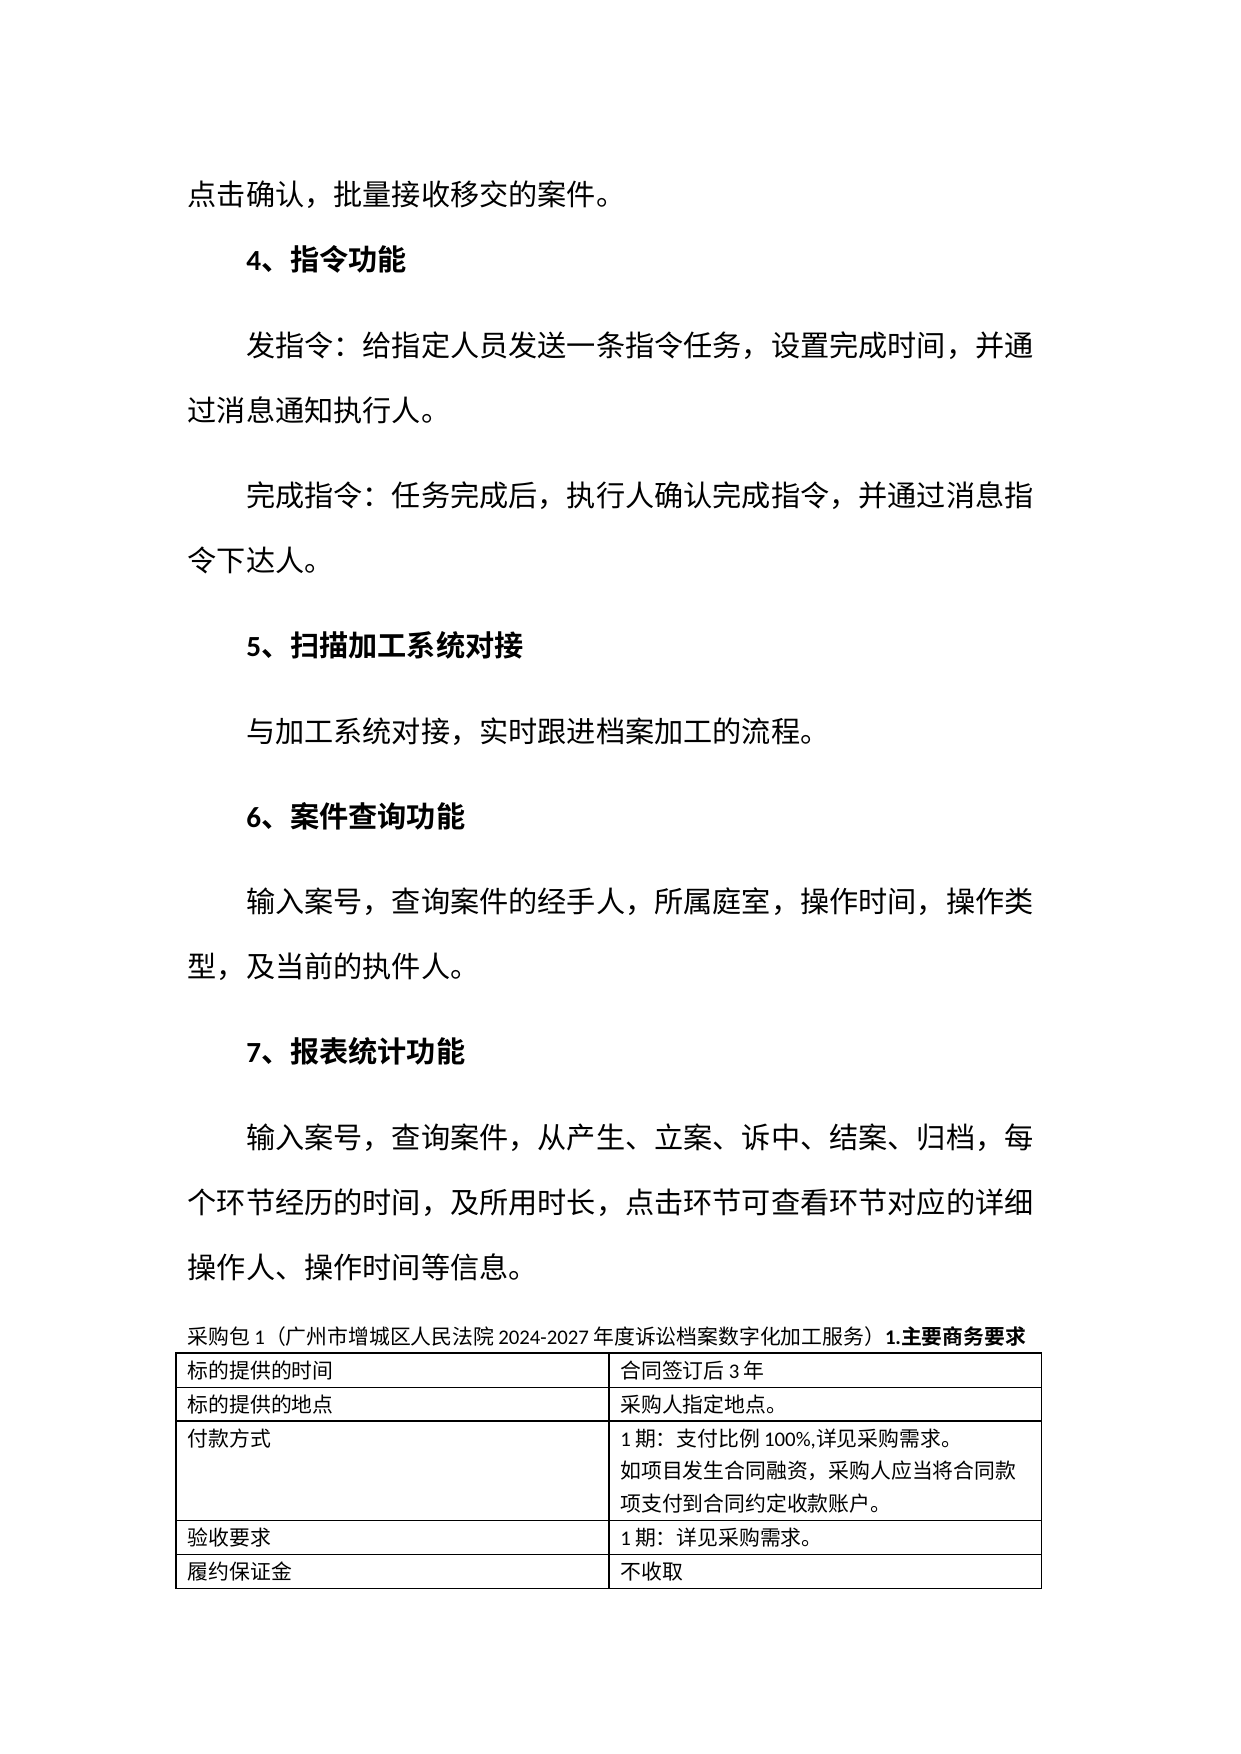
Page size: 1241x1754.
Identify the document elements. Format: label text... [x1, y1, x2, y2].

table_cell 标的提供的地点 [177, 1388, 608, 1420]
table_cell 采购人指定地点。 [610, 1388, 1041, 1420]
table_header 标的提供的时间 [177, 1354, 608, 1386]
table_header 合同签订后3年 [610, 1354, 1041, 1386]
table_cell 验收要求 [177, 1521, 608, 1553]
text 点击确认，批量接收移交的案件。 [187, 162, 1053, 227]
text 5、扫描加工系统对接 [187, 613, 1053, 678]
text 发指令：给指定人员发送一条指令任务，设置完成时间，并通过消息通知执行人。 [187, 312, 1053, 442]
table_cell 不收取 [610, 1555, 1041, 1588]
text 采购包1（广州市增城区人民法院2024-2027年度诉讼档案数字化加工服务）1.主要商务要求 [187, 1320, 1053, 1352]
text 4、指令功能 [187, 227, 1053, 292]
table_cell 1期：支付比例100%,详见采购需求。 如项目发生合同融资，采购人应当将合同款项支付到合同约定收款账户。 [610, 1422, 1041, 1519]
text 完成指令：任务完成后，执行人确认完成指令，并通过消息指令下达人。 [187, 463, 1053, 593]
text 输入案号，查询案件的经手人，所属庭室，操作时间，操作类型，及当前的执件人。 [187, 869, 1053, 999]
text 与加工系统对接，实时跟进档案加工的流程。 [187, 698, 1053, 763]
text 7、报表统计功能 [187, 1019, 1053, 1084]
text 输入案号，查询案件，从产生、立案、诉中、结案、归档，每个环节经历的时间，及所用时长，点击环节可查看环节对应的详细操作人、操作时间等信息。 [187, 1104, 1053, 1299]
table_cell 付款方式 [177, 1422, 608, 1519]
table_cell 1期：详见采购需求。 [610, 1521, 1041, 1553]
text 6、案件查询功能 [187, 783, 1053, 848]
table_cell 履约保证金 [177, 1555, 608, 1588]
